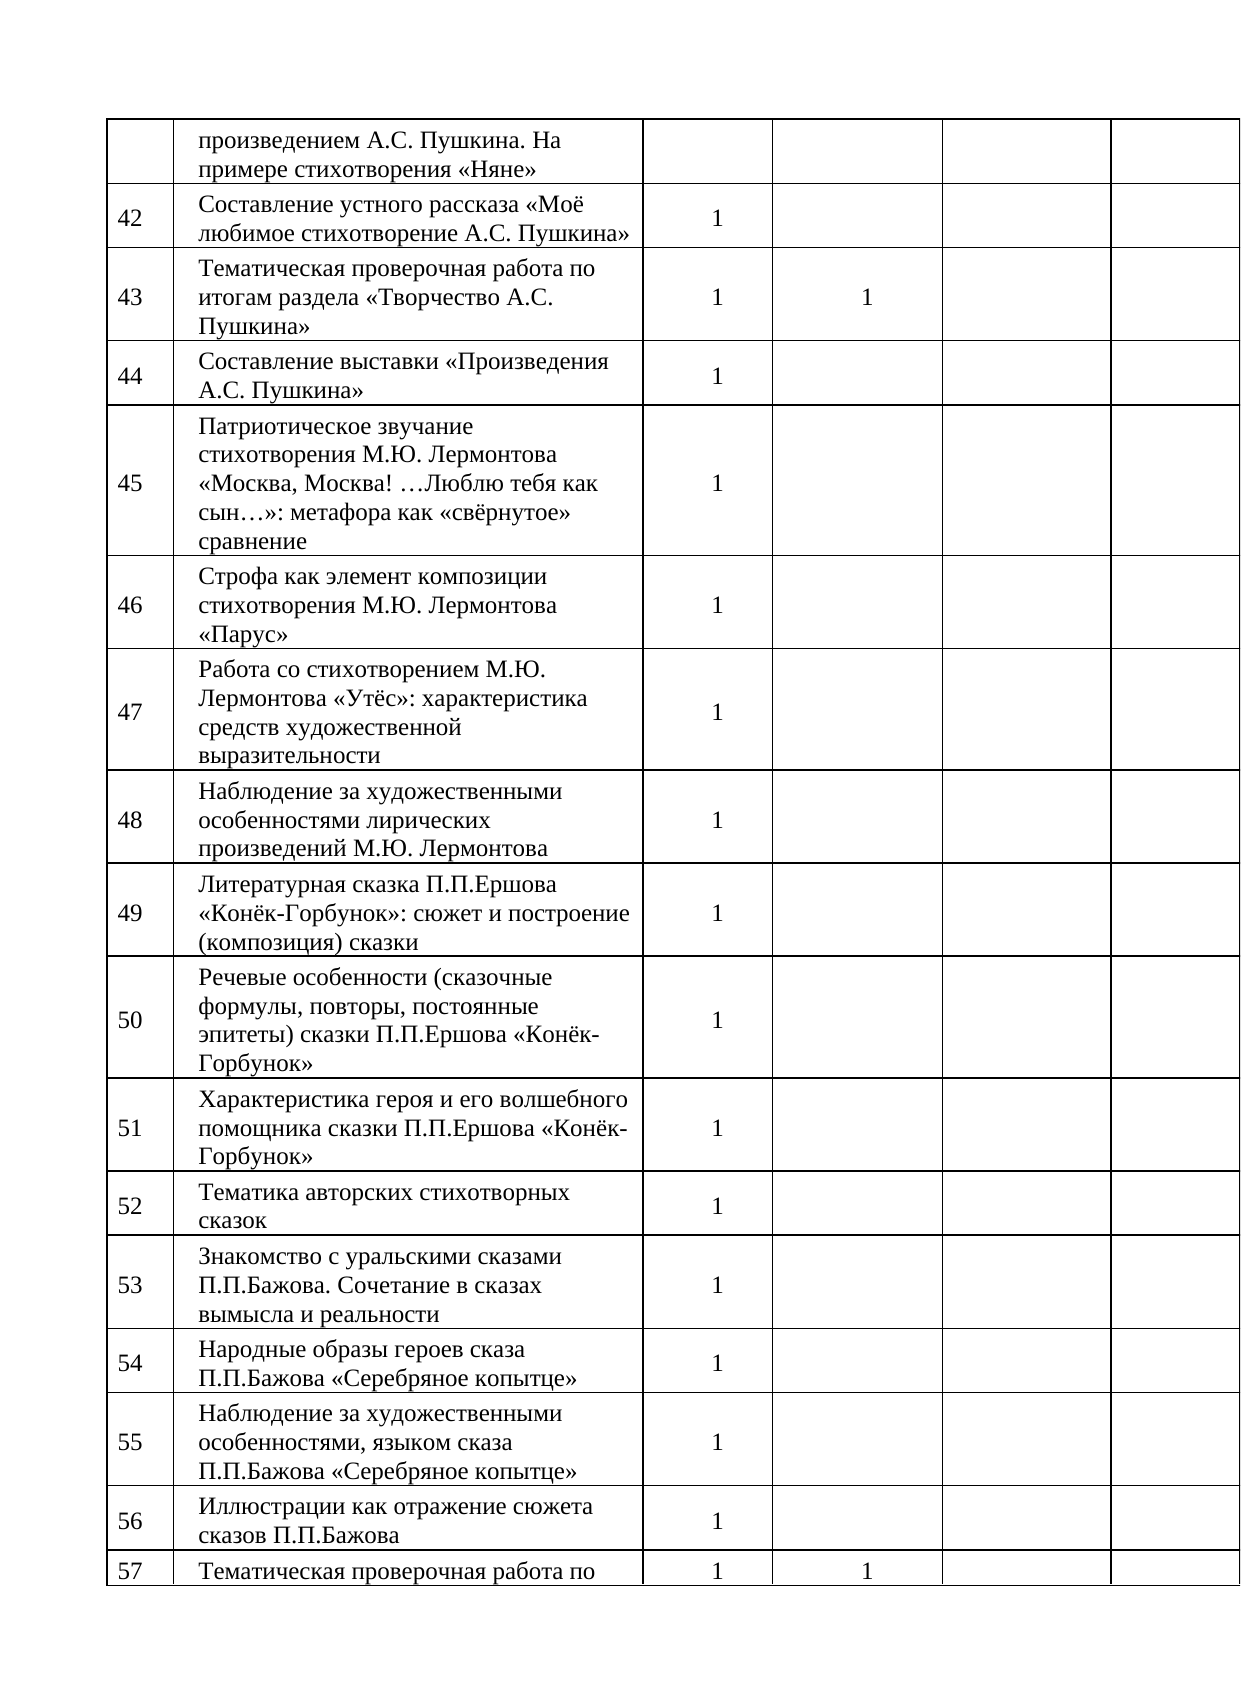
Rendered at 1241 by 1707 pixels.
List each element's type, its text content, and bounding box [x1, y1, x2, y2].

table_cell 51 [108, 1079, 173, 1170]
table_cell 41 [108, 120, 173, 182]
table_cell 45 [108, 406, 173, 554]
table_cell 44 [108, 341, 173, 404]
table_cell [943, 1172, 1110, 1234]
table_cell [943, 864, 1110, 955]
table_cell Патриотическое звучание стихотворения М.Ю. Лермонтова «Москва, Москва! …Люблю тебя как сын…»: метафора как «свёрнутое» сравнение [174, 406, 642, 554]
table_cell 1 [644, 649, 772, 769]
table_cell Наблюдение за художественными особенностями лирических произведений М.Ю. Лермонтова [174, 771, 642, 862]
table_cell Тематика авторских стихотворных сказок [174, 1172, 642, 1234]
table_cell 46 [108, 556, 173, 647]
table_cell 52 [108, 1172, 173, 1234]
table_cell 1 [644, 1079, 772, 1170]
table_cell [943, 556, 1110, 647]
table_cell [943, 1079, 1110, 1170]
table_cell 1 [644, 1393, 772, 1485]
table_cell [773, 1236, 942, 1327]
table_cell 49 [108, 864, 173, 955]
table_cell Знакомство с уральскими сказами П.П.Бажова. Сочетание в сказах вымысла и реальности [174, 1236, 642, 1327]
table_cell [1112, 1551, 1239, 1584]
table_cell 1 [644, 864, 772, 955]
table_cell 1 [644, 1551, 772, 1584]
table_cell 56 [108, 1486, 173, 1549]
table_cell 48 [108, 771, 173, 862]
table_cell 1 [644, 184, 772, 247]
table_cell [1112, 1329, 1239, 1392]
table_cell [773, 556, 942, 647]
table_cell [773, 1393, 942, 1485]
table_cell [943, 957, 1110, 1077]
table_cell 1 [644, 248, 772, 340]
table_cell [943, 1486, 1110, 1549]
table_cell 43 [108, 248, 173, 340]
table_cell [1112, 864, 1239, 955]
table_cell [1112, 184, 1239, 247]
table_cell 1 [644, 556, 772, 647]
table_cell Составление выставки «Произведения А.С. Пушкина» [174, 341, 642, 404]
table_cell [773, 1172, 942, 1234]
table_cell Народные образы героев сказа П.П.Бажова «Серебряное копытце» [174, 1329, 642, 1392]
table_cell [1112, 1236, 1239, 1327]
table_cell [773, 649, 942, 769]
table_cell [1112, 556, 1239, 647]
table_cell [773, 120, 942, 182]
table_cell 1 [644, 341, 772, 404]
table_cell 55 [108, 1393, 173, 1485]
table_cell 1 [644, 957, 772, 1077]
table_cell 50 [108, 957, 173, 1077]
table_cell [1112, 649, 1239, 769]
table_cell [773, 957, 942, 1077]
table_cell [943, 341, 1110, 404]
table_cell [773, 1486, 942, 1549]
table_cell [943, 184, 1110, 247]
table_cell [943, 1329, 1110, 1392]
table_cell [773, 184, 942, 247]
table_cell [943, 248, 1110, 340]
table_cell [1112, 1172, 1239, 1234]
table_cell [1112, 1486, 1239, 1549]
table_cell [773, 341, 942, 404]
table_cell 1 [644, 1236, 772, 1327]
table_cell Тематическая проверочная работа по итогам раздела «Творчество А.С. Пушкина» [174, 248, 642, 340]
table_cell [1112, 957, 1239, 1077]
table_cell 1 [773, 1551, 942, 1584]
table_cell 1 [644, 120, 772, 182]
table_cell [943, 1236, 1110, 1327]
table_cell [773, 406, 942, 554]
table_cell [1112, 248, 1239, 340]
table_cell 1 [644, 1329, 772, 1392]
table_cell [943, 1393, 1110, 1485]
table_cell Строфа как элемент композиции стихотворения М.Ю. Лермонтова «Парус» [174, 556, 642, 647]
table_cell [773, 1329, 942, 1392]
table_cell [773, 1079, 942, 1170]
table_cell 1 [644, 406, 772, 554]
table_cell [1112, 1393, 1239, 1485]
table_cell [773, 864, 942, 955]
table_cell 1 [644, 1486, 772, 1549]
table_cell 1 [644, 771, 772, 862]
table_cell [943, 1551, 1110, 1584]
table_cell Составление устного рассказа «Моё любимое стихотворение А.С. Пушкина» [174, 184, 642, 247]
table_cell [773, 771, 942, 862]
table_cell 53 [108, 1236, 173, 1327]
table_cell [943, 406, 1110, 554]
table_cell Характеристика героя и его волшебного помощника сказки П.П.Ершова «Конёк-Горбунок» [174, 1079, 642, 1170]
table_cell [174, 120, 642, 182]
table_cell Работа со стихотворением М.Ю. Лермонтова «Утёс»: характеристика средств художественной выразительности [174, 649, 642, 769]
table_cell 42 [108, 184, 173, 247]
table_cell Иллюстрации как отражение сюжета сказов П.П.Бажова [174, 1486, 642, 1549]
table_cell Литературная сказка П.П.Ершова «Конёк-Горбунок»: сюжет и построение (композиция) сказки [174, 864, 642, 955]
table_cell 1 [644, 1172, 772, 1234]
table_cell [1112, 120, 1239, 182]
table_cell 54 [108, 1329, 173, 1392]
table_cell Наблюдение за художественными особенностями, языком сказа П.П.Бажова «Серебряное копытце» [174, 1393, 642, 1485]
table_cell [1112, 1079, 1239, 1170]
table_cell [943, 120, 1110, 182]
table_cell 57 [108, 1551, 173, 1584]
table_cell [943, 771, 1110, 862]
table_cell [1112, 341, 1239, 404]
table_cell [943, 649, 1110, 769]
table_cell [174, 1551, 642, 1584]
table_cell Речевые особенности (сказочные формулы, повторы, постоянные эпитеты) сказки П.П.Ершова «Конёк-Горбунок» [174, 957, 642, 1077]
table_cell 47 [108, 649, 173, 769]
table_cell [1112, 406, 1239, 554]
table_cell 1 [773, 248, 942, 340]
table_cell [1112, 771, 1239, 862]
